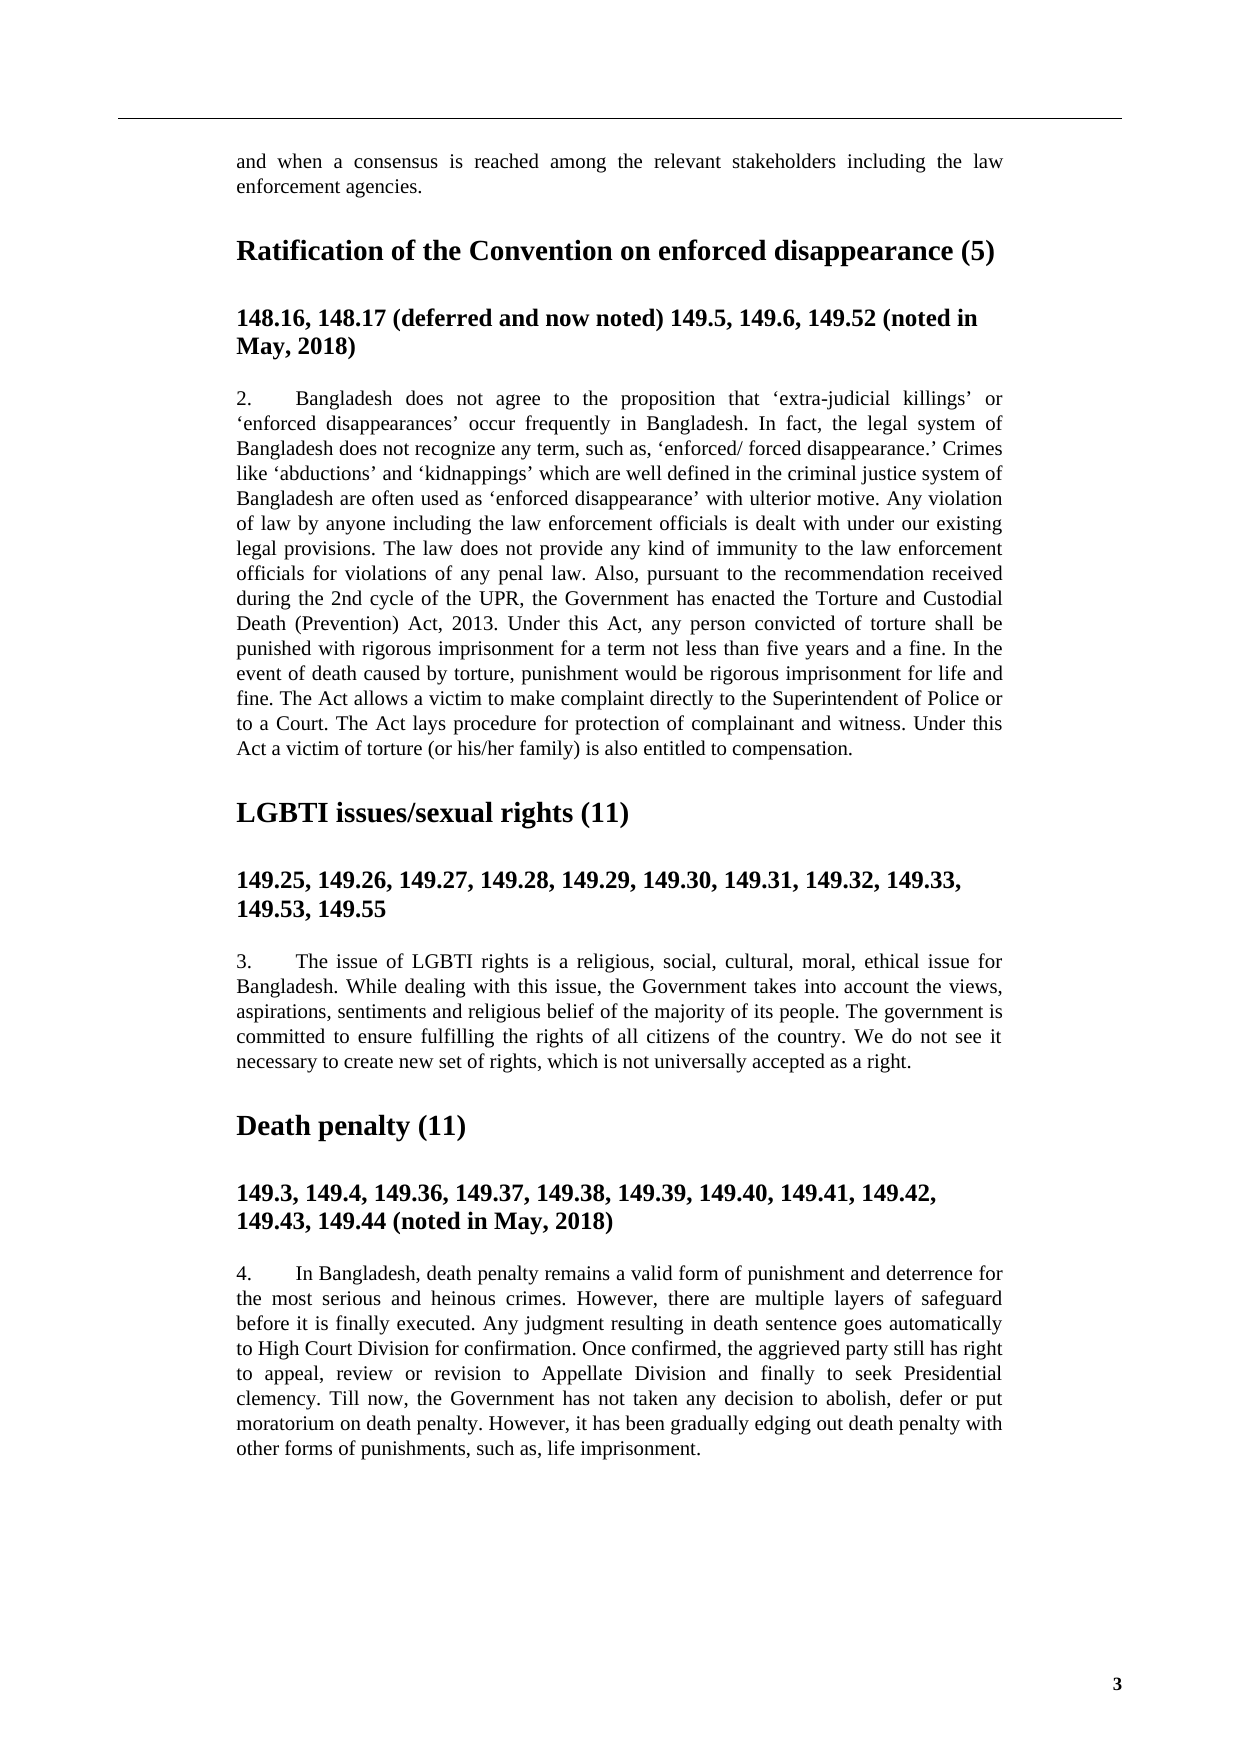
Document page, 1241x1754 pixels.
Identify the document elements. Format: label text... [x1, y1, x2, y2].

text 3. The issue of LGBTI rights is a religious, social, cultural, moral, ethical issue for Bangladesh. While dealing with this issue, the Government takes into account the views, aspirations, sentiments and religious belief of the majority of its people. The government is committed to ensure fulfilling the rights of all citizens of the country. We do not see it necessary to create new set of rights, which is not universally accepted as a right. [236, 948, 1004, 1073]
text 148.16, 148.17 (deferred and now noted) 149.5, 149.6, 149.52 (noted in May, 2018) [118, 304, 1004, 360]
text 149.25, 149.26, 149.27, 149.28, 149.29, 149.30, 149.31, 149.32, 149.33, 149.53, 149.55 [118, 866, 1004, 923]
text 4. In Bangladesh, death penalty remains a valid form of punishment and deterrence for the most serious and heinous crimes. However, there are multiple layers of safeguard before it is finally executed. Any judgment resulting in death sentence goes automatically to High Court Division for confirmation. Once confirmed, the aggrieved party still has right to appeal, review or revision to Appellate Division and finally to seek Presidential clemency. Till now, the Government has not taken any decision to abolish, defer or put moratorium on death penalty. However, it has been gradually edging out death penalty with other forms of punishments, such as, life imprisonment. [236, 1260, 1004, 1460]
text LGBTI issues/sexual rights (11) [118, 798, 1004, 829]
text Death penalty (11) [118, 1110, 1004, 1141]
text 149.3, 149.4, 149.36, 149.37, 149.38, 149.39, 149.40, 149.41, 149.42, 149.43, 149.44 (noted in May, 2018) [118, 1179, 1004, 1235]
text 2. Bangladesh does not agree to the proposition that ‘extra-judicial killings’ or ‘enforced disappearances’ occur frequently in Bangladesh. In fact, the legal system of Bangladesh does not recognize any term, such as, ‘enforced/ forced disappearance.’ Crimes like ‘abductions’ and ‘kidnappings’ which are well defined in the criminal justice system of Bangladesh are often used as ‘enforced disappearance’ with ulterior motive. Any violation of law by anyone including the law enforcement officials is dealt with under our existing legal provisions. The law does not provide any kind of immunity to the law enforcement officials for violations of any penal law. Also, pursuant to the recommendation received during the 2nd cycle of the UPR, the Government has enacted the Torture and Custodial Death (Prevention) Act, 2013. Under this Act, any person convicted of torture shall be punished with rigorous imprisonment for a term not less than five years and a fine. In the event of death caused by torture, punishment would be rigorous imprisonment for life and fine. The Act allows a victim to make complaint directly to the Superintendent of Police or to a Court. The Act lays procedure for protection of complainant and witness. Under this Act a victim of torture (or his/her family) is also entitled to compensation. [236, 385, 1004, 760]
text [236, 148, 1004, 198]
text Ratification of the Convention on enforced disappearance (5) [118, 235, 1004, 266]
